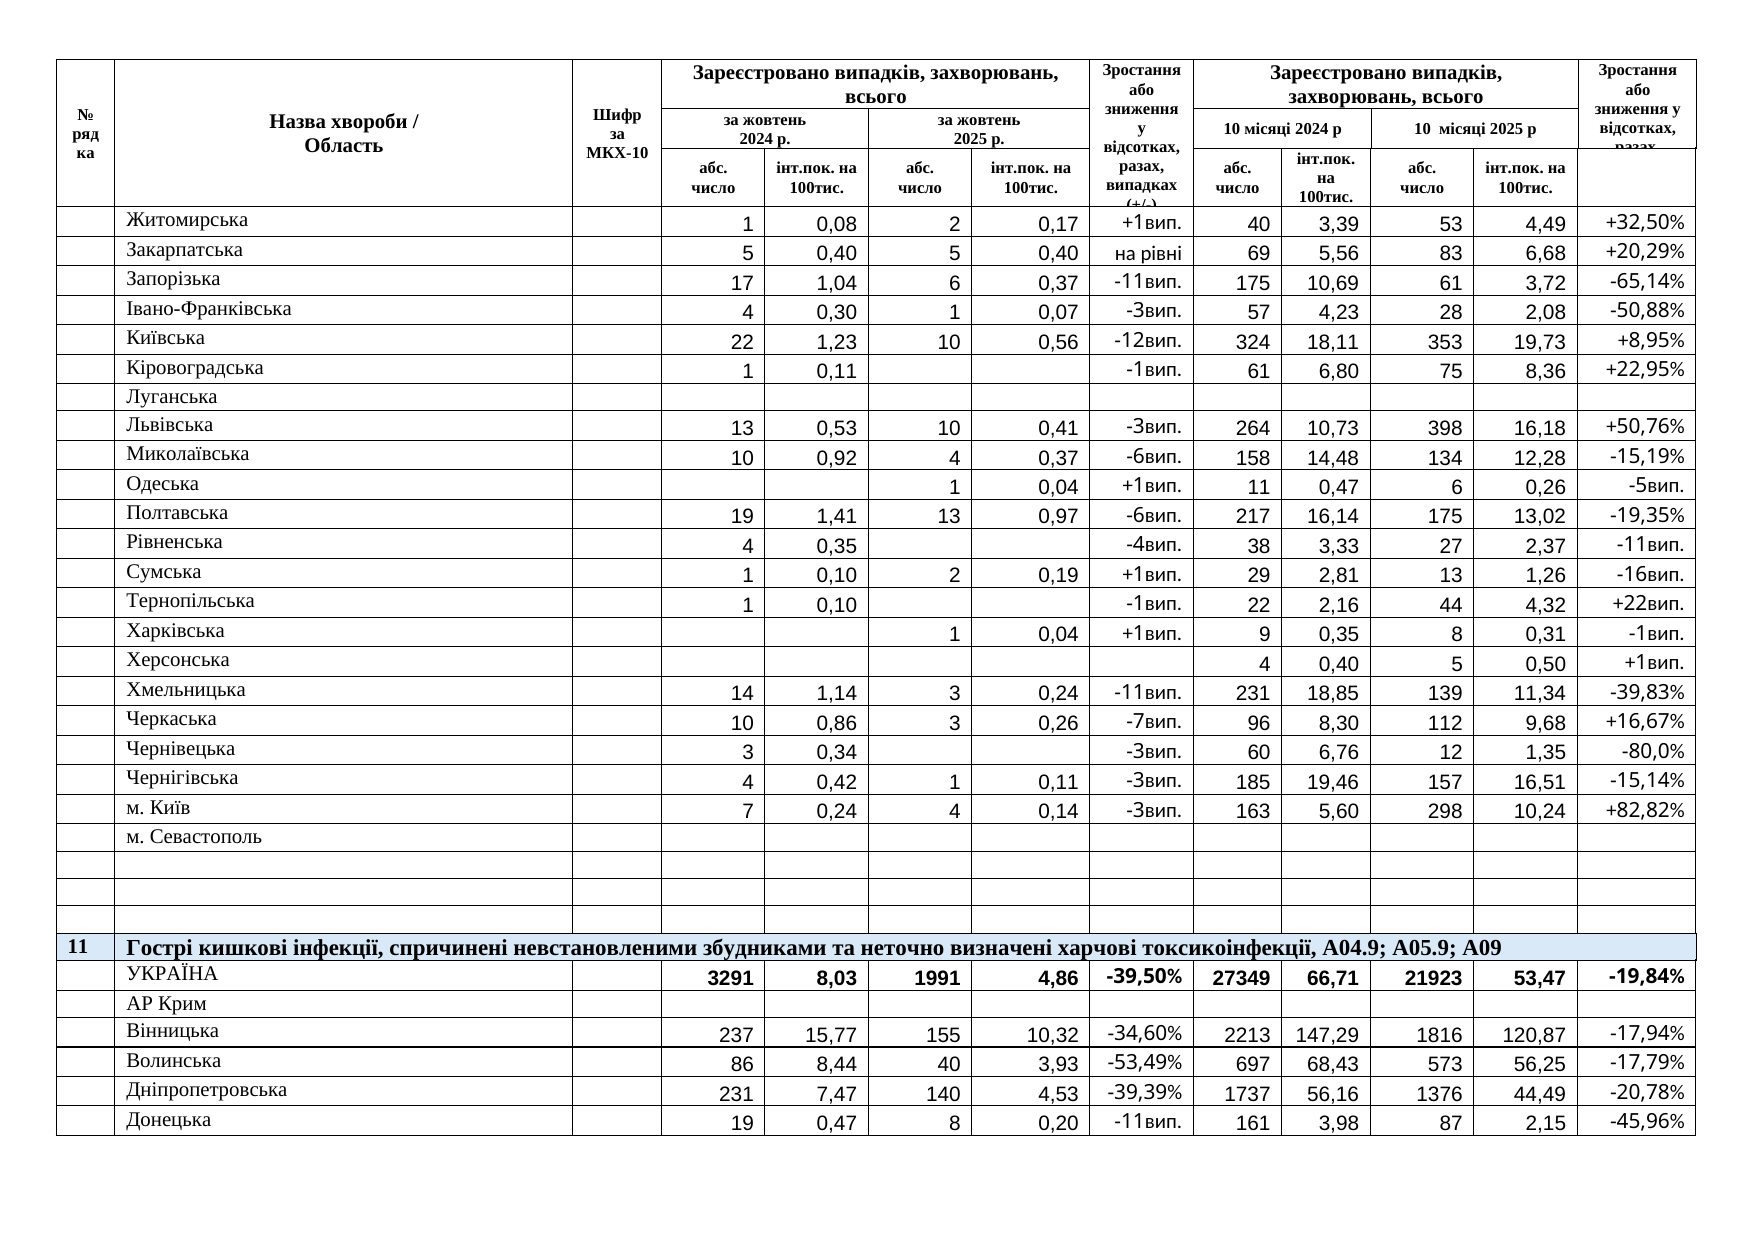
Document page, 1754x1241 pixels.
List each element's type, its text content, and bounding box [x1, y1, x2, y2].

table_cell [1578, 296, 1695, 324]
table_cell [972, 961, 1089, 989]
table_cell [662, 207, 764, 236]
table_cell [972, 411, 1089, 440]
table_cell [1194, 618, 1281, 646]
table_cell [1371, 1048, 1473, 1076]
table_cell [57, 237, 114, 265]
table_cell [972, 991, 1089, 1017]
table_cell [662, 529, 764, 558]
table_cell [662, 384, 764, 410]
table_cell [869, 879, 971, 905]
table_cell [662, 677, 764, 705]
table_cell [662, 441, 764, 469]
table_header Зареєстровано випадків, захворювань, всього [662, 60, 1089, 108]
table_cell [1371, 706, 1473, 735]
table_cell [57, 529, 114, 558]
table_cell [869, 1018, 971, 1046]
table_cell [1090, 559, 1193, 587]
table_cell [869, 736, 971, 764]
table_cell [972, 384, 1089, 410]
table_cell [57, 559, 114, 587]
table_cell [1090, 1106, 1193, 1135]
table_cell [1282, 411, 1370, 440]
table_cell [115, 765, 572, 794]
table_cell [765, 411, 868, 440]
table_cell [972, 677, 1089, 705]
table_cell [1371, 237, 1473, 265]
table_cell інт.пок. на 100тис. [972, 149, 1089, 206]
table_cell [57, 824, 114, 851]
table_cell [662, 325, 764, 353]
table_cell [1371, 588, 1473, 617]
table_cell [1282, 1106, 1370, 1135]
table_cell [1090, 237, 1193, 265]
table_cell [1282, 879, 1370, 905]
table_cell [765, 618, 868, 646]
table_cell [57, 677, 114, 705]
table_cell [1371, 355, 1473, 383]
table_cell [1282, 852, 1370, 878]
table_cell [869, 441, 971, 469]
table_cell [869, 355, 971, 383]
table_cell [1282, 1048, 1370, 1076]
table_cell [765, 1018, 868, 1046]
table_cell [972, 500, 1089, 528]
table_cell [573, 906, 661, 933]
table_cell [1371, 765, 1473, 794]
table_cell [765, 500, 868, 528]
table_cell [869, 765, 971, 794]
table_cell [1578, 149, 1695, 206]
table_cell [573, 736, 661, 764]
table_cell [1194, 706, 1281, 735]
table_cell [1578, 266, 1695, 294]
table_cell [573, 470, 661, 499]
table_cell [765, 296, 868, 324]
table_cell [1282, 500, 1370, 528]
table_header Назва хвороби / Область [115, 60, 572, 206]
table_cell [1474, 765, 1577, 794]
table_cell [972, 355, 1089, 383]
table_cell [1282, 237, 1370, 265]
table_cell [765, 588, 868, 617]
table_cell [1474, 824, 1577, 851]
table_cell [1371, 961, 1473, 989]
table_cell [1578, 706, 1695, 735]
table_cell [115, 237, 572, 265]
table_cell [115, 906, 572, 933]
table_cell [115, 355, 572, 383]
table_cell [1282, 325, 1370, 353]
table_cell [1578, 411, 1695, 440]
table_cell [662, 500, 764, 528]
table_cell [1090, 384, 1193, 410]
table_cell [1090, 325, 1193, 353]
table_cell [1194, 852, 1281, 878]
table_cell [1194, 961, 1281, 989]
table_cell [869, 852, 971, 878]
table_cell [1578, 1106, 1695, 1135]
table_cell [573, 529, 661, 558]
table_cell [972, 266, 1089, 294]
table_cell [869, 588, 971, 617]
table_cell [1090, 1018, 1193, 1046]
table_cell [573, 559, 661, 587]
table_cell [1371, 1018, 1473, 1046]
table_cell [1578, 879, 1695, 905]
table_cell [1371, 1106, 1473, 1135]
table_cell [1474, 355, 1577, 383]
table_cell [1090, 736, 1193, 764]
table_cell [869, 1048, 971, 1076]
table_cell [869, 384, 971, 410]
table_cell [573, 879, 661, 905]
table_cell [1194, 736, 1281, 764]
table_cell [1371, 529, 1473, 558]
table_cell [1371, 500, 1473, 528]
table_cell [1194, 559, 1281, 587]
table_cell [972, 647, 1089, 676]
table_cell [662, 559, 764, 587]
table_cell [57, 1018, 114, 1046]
table_cell 10 місяці 2024 р [1194, 109, 1371, 148]
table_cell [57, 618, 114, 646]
table_header Зареєстровано випадків, захворювань, всього [1194, 60, 1578, 108]
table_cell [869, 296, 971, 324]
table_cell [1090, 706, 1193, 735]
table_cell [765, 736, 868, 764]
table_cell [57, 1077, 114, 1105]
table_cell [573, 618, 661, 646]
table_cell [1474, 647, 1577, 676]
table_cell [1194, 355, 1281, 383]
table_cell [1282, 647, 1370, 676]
table_header Шифр за МКХ-10 [573, 60, 661, 206]
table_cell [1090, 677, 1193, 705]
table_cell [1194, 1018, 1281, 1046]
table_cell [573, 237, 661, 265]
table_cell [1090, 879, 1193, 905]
table_cell інт.пок. на 100тис. [765, 149, 868, 206]
table_cell інт.пок. на 100тис. [1474, 149, 1577, 206]
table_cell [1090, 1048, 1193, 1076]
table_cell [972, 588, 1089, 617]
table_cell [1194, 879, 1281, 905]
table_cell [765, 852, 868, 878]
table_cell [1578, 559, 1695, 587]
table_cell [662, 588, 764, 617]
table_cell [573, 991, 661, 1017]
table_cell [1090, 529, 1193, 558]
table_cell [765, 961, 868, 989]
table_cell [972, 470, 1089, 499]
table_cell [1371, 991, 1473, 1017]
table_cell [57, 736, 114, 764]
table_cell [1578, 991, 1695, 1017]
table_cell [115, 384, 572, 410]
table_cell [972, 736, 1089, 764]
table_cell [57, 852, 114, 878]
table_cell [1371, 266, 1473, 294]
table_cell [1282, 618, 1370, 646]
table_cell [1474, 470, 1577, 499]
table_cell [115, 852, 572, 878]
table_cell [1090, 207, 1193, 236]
table_cell 10 місяці 2025 р [1372, 109, 1578, 148]
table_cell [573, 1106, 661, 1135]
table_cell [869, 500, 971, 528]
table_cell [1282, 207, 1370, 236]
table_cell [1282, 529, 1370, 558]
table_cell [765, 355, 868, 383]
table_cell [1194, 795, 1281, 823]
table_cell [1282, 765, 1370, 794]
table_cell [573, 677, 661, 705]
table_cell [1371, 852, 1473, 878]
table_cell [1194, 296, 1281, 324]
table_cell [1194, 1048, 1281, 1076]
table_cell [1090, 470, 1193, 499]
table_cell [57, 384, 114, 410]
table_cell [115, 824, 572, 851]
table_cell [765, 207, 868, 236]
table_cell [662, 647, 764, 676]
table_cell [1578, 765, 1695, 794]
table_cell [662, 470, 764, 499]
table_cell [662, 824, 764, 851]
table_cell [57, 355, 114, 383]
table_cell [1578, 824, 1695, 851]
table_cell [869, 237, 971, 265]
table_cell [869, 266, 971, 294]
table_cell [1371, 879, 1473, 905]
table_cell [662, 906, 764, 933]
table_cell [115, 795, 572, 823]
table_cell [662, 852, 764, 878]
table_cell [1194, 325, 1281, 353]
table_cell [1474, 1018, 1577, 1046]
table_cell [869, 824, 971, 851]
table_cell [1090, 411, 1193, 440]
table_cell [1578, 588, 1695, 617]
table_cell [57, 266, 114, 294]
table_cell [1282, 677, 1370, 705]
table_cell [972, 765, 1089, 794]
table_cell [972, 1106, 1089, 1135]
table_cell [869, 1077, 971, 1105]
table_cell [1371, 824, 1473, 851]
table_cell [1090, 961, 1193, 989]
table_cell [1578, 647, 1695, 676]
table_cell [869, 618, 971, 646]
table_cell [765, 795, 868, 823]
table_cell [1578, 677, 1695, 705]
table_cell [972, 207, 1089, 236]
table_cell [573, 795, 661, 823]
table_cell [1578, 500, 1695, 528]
table_cell за жовтень 2025 р. [869, 109, 1089, 148]
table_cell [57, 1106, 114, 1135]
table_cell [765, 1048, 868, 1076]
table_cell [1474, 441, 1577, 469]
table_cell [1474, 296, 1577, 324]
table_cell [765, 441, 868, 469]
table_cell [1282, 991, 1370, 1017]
table_cell за жовтень 2024 р. [662, 109, 868, 148]
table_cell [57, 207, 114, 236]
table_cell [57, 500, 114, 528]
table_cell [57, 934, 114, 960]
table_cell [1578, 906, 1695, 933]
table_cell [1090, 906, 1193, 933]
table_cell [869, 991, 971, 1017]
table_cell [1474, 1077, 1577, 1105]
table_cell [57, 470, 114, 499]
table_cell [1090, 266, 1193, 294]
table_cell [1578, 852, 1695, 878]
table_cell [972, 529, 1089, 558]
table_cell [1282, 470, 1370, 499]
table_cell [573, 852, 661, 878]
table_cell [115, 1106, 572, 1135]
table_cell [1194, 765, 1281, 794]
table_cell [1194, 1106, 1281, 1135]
table_header Зростання або зниження у відсотках, разах, випадках (+/-) [1579, 60, 1696, 148]
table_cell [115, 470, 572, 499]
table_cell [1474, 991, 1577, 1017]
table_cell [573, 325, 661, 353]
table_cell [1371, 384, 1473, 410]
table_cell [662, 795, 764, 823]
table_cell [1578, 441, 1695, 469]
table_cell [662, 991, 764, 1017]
table_cell абс. число [662, 149, 764, 206]
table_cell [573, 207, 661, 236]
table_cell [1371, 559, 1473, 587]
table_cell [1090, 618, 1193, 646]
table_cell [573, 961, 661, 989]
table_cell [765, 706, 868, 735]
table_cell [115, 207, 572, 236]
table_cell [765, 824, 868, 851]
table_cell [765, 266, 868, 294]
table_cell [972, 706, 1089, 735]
table_header Зростання або зниження у відсотках, разах, випадках (+/-) [1090, 60, 1193, 206]
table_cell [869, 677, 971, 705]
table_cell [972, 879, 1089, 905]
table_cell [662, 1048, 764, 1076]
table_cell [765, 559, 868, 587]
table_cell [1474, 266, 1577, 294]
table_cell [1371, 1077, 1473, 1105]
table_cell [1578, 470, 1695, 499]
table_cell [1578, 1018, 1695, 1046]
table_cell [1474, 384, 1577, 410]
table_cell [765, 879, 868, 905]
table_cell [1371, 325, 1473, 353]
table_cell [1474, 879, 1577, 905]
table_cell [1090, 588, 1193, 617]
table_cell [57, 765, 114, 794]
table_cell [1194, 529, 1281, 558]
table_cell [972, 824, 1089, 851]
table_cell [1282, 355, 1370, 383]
table_cell абс. число [869, 149, 971, 206]
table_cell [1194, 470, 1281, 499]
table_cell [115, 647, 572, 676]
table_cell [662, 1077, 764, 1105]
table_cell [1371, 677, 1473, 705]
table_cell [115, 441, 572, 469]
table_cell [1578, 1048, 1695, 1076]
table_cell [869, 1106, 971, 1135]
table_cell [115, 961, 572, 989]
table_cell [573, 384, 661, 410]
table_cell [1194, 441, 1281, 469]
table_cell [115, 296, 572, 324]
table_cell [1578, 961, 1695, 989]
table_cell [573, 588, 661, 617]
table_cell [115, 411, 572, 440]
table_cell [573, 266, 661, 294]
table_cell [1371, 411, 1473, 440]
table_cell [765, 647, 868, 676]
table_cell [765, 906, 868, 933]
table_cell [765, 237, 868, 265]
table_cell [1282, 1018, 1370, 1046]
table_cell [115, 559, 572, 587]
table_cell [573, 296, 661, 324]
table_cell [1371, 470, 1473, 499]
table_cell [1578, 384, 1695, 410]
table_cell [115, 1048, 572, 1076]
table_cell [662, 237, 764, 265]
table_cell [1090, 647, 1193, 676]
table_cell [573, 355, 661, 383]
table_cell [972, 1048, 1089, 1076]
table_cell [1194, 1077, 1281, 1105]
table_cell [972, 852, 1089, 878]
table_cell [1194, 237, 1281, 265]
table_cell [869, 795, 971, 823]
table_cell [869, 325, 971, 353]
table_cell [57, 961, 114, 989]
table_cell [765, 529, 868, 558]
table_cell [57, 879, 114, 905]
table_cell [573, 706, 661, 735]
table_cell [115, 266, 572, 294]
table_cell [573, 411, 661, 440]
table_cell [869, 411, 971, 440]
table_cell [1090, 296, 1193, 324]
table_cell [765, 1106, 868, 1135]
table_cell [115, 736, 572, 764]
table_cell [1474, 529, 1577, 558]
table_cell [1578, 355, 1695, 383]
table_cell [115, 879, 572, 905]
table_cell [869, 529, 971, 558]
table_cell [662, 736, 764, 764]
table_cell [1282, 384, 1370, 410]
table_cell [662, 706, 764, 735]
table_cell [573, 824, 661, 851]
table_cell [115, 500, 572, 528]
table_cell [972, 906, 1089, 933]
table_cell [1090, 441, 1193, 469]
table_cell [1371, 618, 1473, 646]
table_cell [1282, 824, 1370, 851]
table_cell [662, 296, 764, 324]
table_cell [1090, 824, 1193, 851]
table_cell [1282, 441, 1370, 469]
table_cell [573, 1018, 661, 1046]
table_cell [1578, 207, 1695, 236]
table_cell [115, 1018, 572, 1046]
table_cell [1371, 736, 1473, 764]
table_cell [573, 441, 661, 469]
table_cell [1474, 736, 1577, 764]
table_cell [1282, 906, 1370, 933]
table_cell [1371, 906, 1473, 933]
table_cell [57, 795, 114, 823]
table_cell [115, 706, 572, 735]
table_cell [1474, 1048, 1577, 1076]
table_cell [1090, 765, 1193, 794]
table_cell інт.пок. на 100тис. [1282, 149, 1370, 206]
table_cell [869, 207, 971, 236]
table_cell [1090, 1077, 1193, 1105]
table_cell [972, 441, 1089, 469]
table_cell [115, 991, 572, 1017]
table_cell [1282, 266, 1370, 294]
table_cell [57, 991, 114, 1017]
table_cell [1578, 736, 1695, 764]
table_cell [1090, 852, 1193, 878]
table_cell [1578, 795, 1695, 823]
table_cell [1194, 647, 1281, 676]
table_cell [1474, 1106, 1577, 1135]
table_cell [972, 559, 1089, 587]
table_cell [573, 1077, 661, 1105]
table_cell абс. число [1371, 149, 1473, 206]
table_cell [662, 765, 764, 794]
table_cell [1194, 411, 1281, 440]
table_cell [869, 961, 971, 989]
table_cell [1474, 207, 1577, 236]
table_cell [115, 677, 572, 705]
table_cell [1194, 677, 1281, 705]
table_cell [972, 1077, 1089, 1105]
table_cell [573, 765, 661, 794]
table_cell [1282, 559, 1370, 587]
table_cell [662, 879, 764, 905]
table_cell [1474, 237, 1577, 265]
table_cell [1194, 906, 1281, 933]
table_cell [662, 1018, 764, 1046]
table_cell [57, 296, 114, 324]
table_header № рядка [57, 60, 114, 206]
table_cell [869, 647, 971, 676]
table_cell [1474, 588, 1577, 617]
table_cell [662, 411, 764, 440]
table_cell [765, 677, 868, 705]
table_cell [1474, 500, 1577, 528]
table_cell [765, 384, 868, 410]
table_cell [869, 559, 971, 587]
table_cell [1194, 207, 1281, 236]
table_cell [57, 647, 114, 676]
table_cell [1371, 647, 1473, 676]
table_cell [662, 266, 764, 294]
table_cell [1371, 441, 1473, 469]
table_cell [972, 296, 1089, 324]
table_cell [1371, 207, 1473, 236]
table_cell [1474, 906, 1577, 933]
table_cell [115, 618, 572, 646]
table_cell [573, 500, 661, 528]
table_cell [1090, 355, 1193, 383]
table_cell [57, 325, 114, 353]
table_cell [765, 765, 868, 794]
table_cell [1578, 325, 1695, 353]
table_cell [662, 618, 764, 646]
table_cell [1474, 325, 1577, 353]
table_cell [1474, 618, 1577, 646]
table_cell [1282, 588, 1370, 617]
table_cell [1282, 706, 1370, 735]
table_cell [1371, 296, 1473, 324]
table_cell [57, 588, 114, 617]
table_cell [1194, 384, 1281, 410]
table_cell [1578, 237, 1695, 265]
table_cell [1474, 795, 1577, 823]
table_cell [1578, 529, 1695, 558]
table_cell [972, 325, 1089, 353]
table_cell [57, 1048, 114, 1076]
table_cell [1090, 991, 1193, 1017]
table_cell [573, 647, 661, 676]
table_cell абс. число [1194, 149, 1281, 206]
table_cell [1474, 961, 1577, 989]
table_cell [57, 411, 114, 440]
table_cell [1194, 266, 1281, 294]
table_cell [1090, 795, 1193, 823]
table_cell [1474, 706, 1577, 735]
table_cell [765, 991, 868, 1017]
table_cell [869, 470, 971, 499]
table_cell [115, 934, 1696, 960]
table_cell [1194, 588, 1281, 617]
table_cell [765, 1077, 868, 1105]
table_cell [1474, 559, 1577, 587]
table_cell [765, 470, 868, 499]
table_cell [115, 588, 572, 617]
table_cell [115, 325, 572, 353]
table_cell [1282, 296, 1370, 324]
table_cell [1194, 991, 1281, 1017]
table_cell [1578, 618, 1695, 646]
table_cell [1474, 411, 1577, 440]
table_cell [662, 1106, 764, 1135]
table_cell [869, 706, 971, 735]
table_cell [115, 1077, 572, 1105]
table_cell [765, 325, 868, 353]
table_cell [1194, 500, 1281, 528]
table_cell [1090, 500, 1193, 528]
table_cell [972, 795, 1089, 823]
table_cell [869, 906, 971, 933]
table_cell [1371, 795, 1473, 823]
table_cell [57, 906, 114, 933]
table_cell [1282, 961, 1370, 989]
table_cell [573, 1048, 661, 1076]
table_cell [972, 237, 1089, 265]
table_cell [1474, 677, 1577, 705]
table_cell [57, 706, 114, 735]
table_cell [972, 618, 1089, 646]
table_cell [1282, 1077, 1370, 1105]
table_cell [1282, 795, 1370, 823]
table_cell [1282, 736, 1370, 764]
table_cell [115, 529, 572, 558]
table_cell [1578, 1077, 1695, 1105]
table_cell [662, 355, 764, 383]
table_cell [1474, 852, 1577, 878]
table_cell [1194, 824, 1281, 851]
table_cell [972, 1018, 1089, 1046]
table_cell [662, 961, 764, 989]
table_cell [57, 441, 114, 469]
